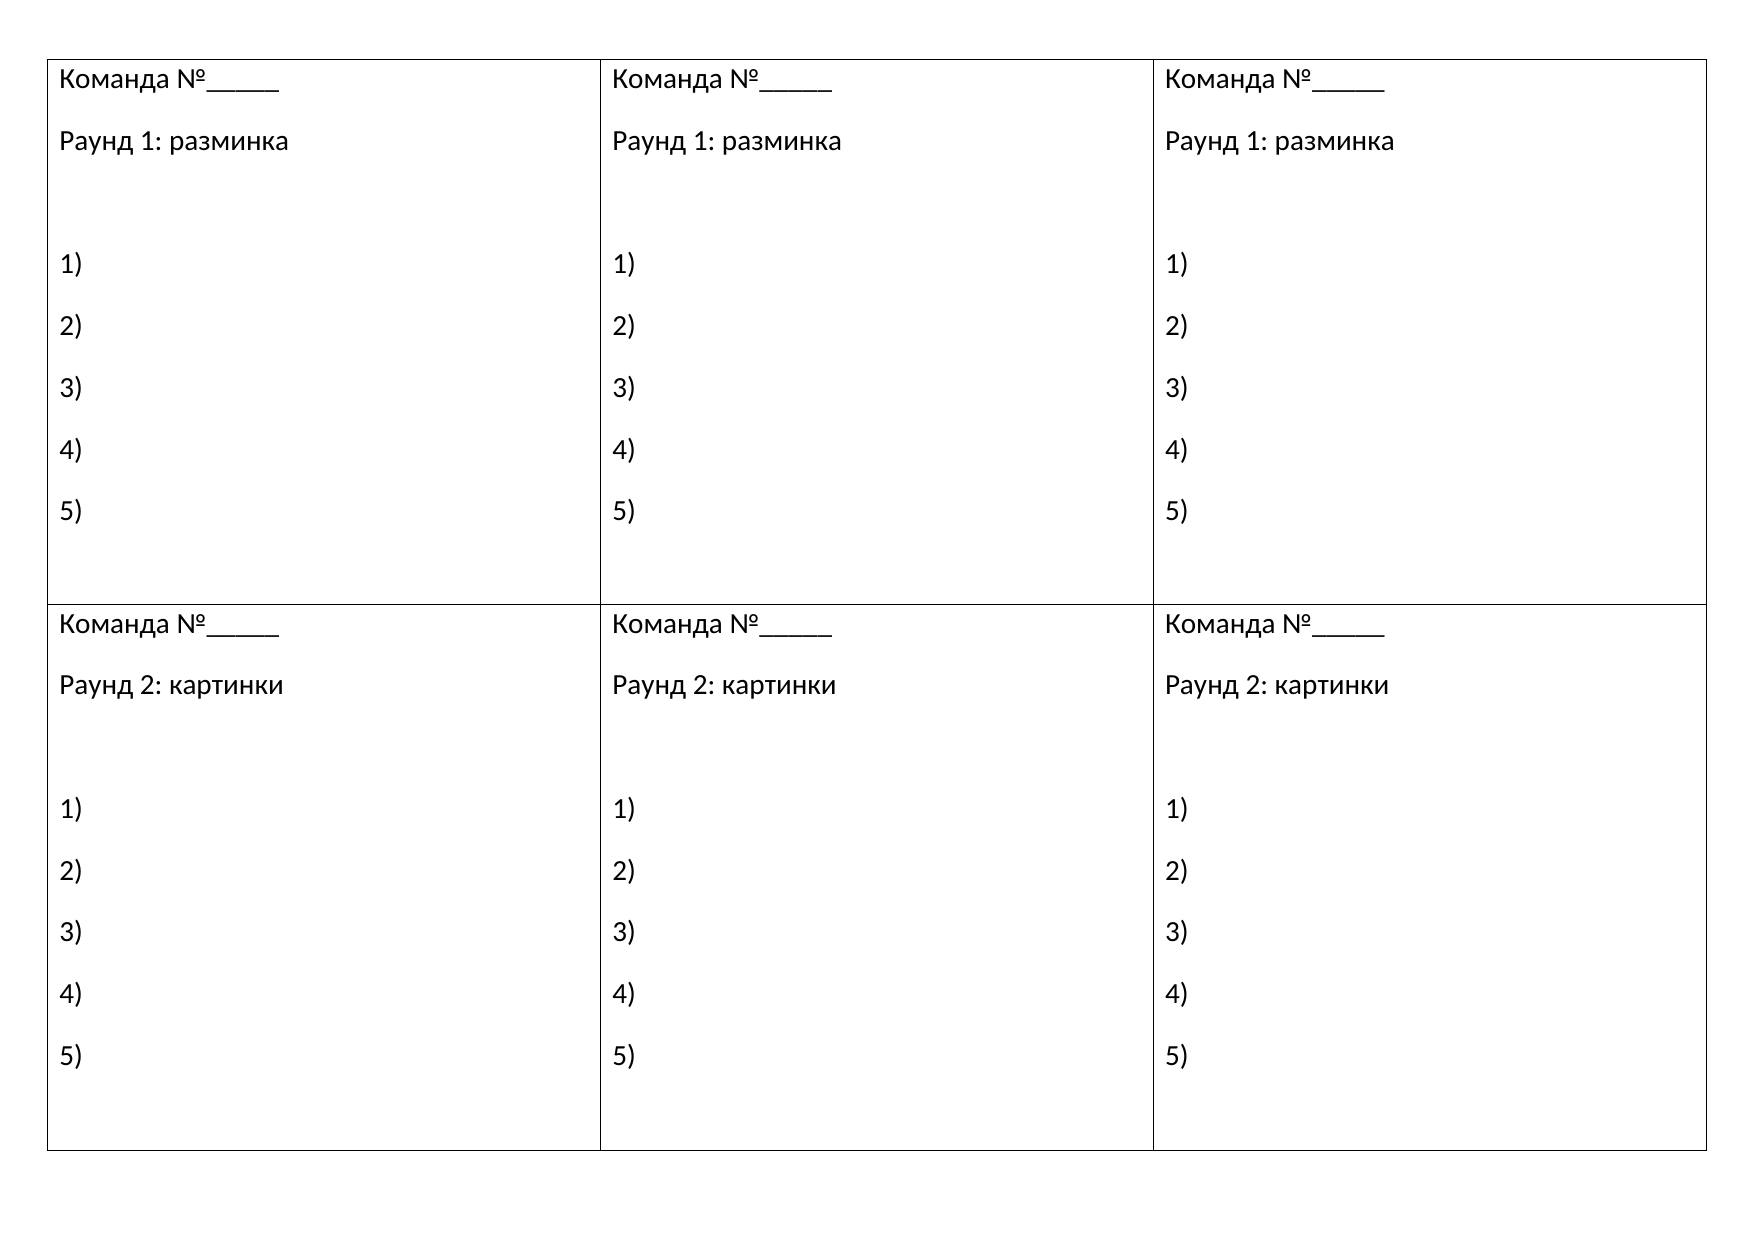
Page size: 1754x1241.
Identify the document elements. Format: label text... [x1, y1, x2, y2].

table_header Команда №_____ Раунд 1: разминка 1) 2) 3) 4) 5) [48, 60, 600, 604]
table_cell Команда №_____ Раунд 2: картинки 1) 2) 3) 4) 5) [1154, 605, 1706, 1150]
table_header Команда №_____ Раунд 1: разминка 1) 2) 3) 4) 5) [1154, 60, 1706, 604]
table_cell Команда №_____ Раунд 2: картинки 1) 2) 3) 4) 5) [601, 605, 1153, 1150]
table_cell Команда №_____ Раунд 2: картинки 1) 2) 3) 4) 5) [48, 605, 600, 1150]
table_header Команда №_____ Раунд 1: разминка 1) 2) 3) 4) 5) [601, 60, 1153, 604]
